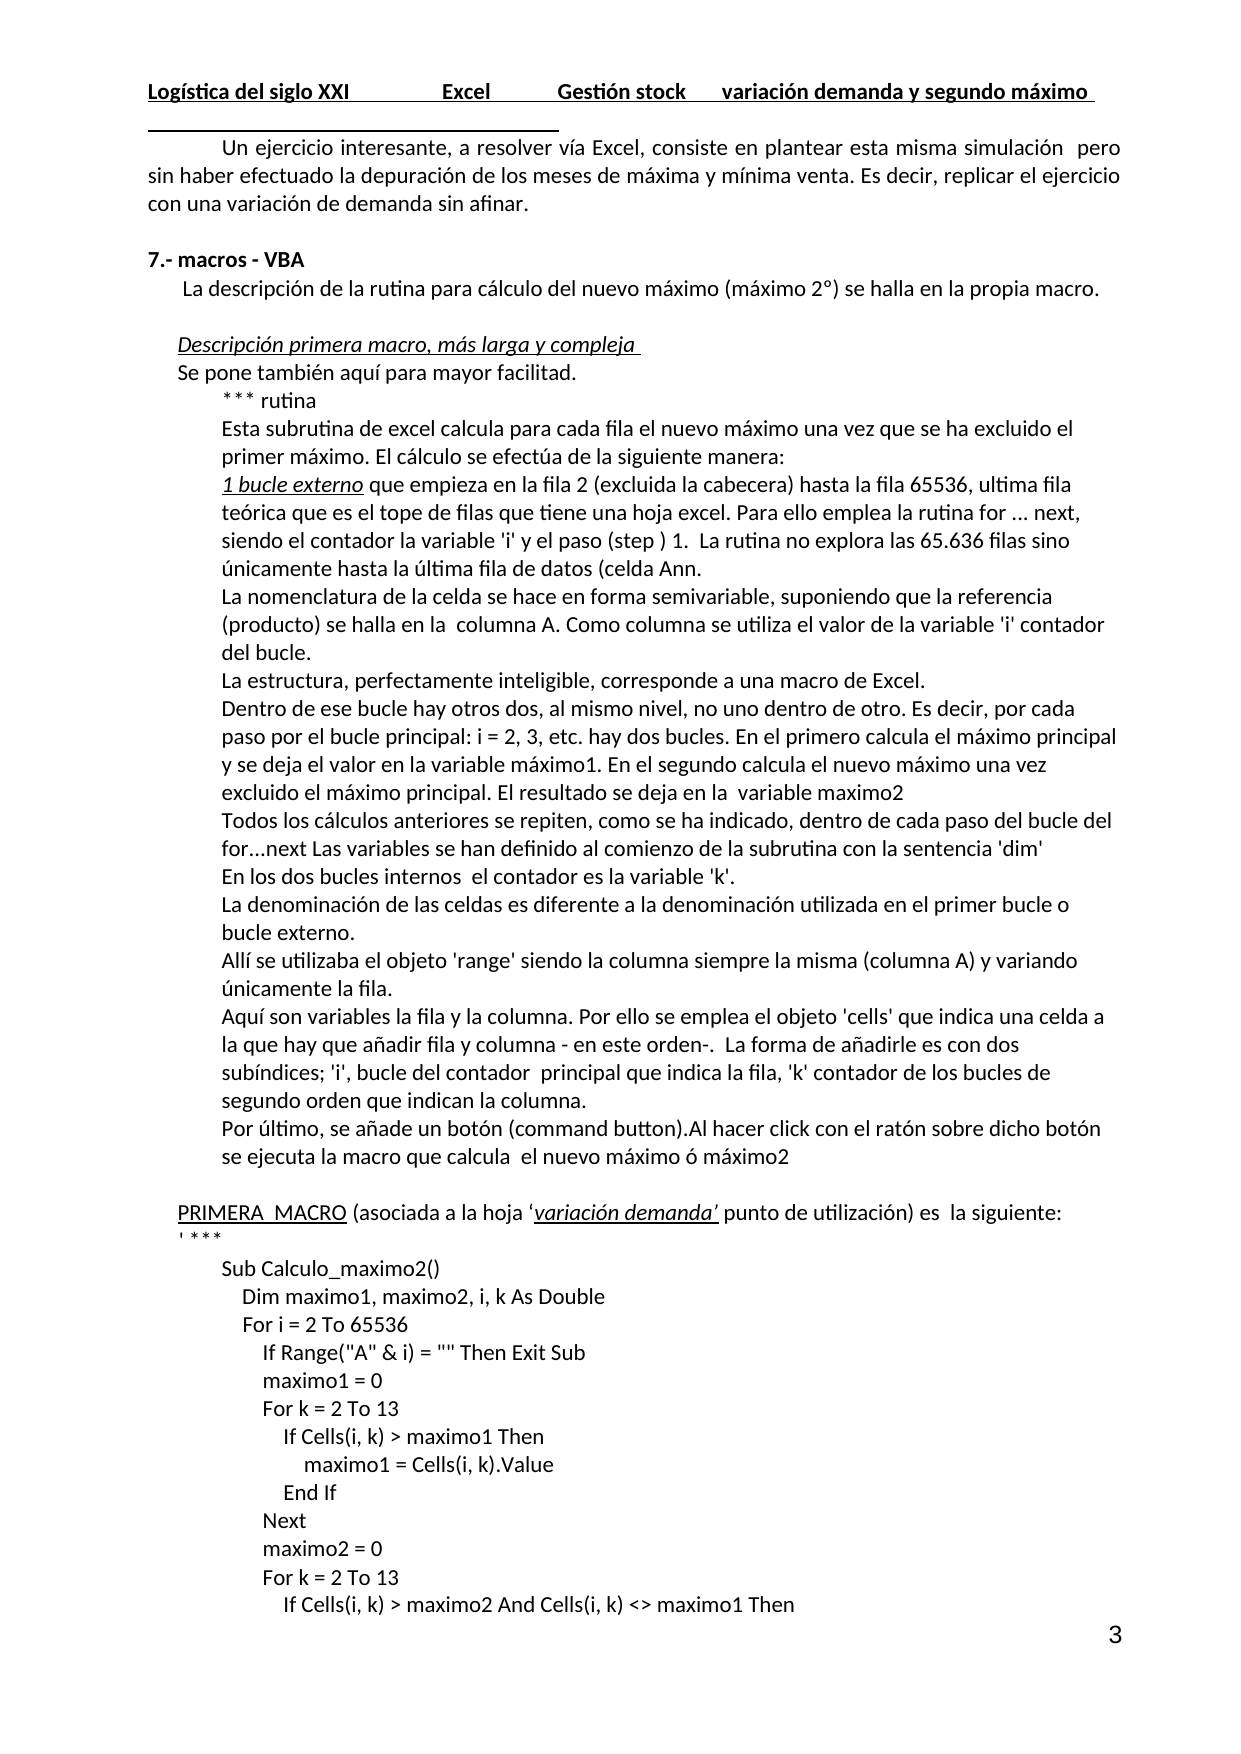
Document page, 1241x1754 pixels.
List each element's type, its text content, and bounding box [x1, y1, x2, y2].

text End If [221, 1478, 1122, 1507]
text Sub Calculo_maximo2() [221, 1254, 1122, 1282]
text Aquí son variables la fila y la columna. Por ello se emplea el objeto 'cells' que indica una celda a la que hay que añadir fila y columna - en este orden-. La forma de añadirle es con dos subíndices; 'i', bucle del contador principal que indica la fila, 'k' contador de los bucles de segundo orden que indican la columna. [221, 1002, 1122, 1114]
text For k = 2 To 13 [221, 1563, 1122, 1591]
text 1 bucle externo que empieza en la fila 2 (excluida la cabecera) hasta la fila 65536, ultima fila teórica que es el tope de filas que tiene una hoja excel. Para ello emplea la rutina for ... next, siendo el contador la variable 'i' y el paso (step ) 1. La rutina no explora las 65.636 filas sino únicamente hasta la última fila de datos (celda Ann. [221, 470, 1122, 582]
text If Cells(i, k) > maximo2 And Cells(i, k) <> maximo1 Then [221, 1591, 1122, 1619]
text La descripción de la rutina para cálculo del nuevo máximo (máximo 2º) se halla en la propia macro. [177, 274, 1122, 302]
text ' *** [148, 1226, 1122, 1254]
text En los dos bucles internos el contador es la variable 'k'. [221, 862, 1122, 890]
text Todos los cálculos anteriores se repiten, como se ha indicado, dentro de cada paso del bucle del for...next Las variables se han definido al comienzo de la subrutina con la sentencia 'dim' [221, 806, 1122, 862]
text Un ejercicio interesante, a resolver vía Excel, consiste en plantear esta misma simulación pero sin haber efectuado la depuración de los meses de máxima y mínima venta. Es decir, replicar el ejercicio con una variación de demanda sin afinar. [148, 133, 1122, 218]
text Se pone también aquí para mayor facilitad. [177, 358, 1122, 386]
text La denominación de las celdas es diferente a la denominación utilizada en el primer bucle o bucle externo. [221, 890, 1122, 946]
text If Cells(i, k) > maximo1 Then [221, 1422, 1122, 1451]
text La nomenclatura de la celda se hace en forma semivariable, suponiendo que la referencia (producto) se halla en la columna A. Como columna se utiliza el valor de la variable 'i' contador del bucle. [221, 582, 1122, 666]
text *** rutina [177, 386, 1122, 414]
text Dim maximo1, maximo2, i, k As Double [221, 1282, 1122, 1310]
text Por último, se añade un botón (command button).Al hacer click con el ratón sobre dicho botón se ejecuta la macro que calcula el nuevo máximo ó máximo2 [221, 1114, 1122, 1170]
text maximo2 = 0 [221, 1534, 1122, 1563]
text For k = 2 To 13 [221, 1394, 1122, 1422]
text PRIMERA MACRO (asociada a la hoja ‘variación demanda’ punto de utilización) es la siguiente: [177, 1198, 1122, 1226]
text Dentro de ese bucle hay otros dos, al mismo nivel, no uno dentro de otro. Es decir, por cada paso por el bucle principal: i = 2, 3, etc. hay dos bucles. En el primero calcula el máximo principal y se deja el valor en la variable máximo1. En el segundo calcula el nuevo máximo una vez excluido el máximo principal. El resultado se deja en la variable maximo2 [221, 694, 1122, 806]
text For i = 2 To 65536 [221, 1310, 1122, 1338]
text If Range("A" & i) = "" Then Exit Sub [221, 1338, 1122, 1366]
text Next [221, 1507, 1122, 1534]
text 7.- macros - VBA [148, 246, 1122, 274]
text La estructura, perfectamente inteligible, corresponde a una macro de Excel. [221, 666, 1122, 694]
text Descripción primera macro, más larga y compleja [177, 330, 1122, 358]
text Esta subrutina de excel calcula para cada fila el nuevo máximo una vez que se ha excluido el primer máximo. El cálculo se efectúa de la siguiente manera: [221, 414, 1122, 470]
text maximo1 = 0 [221, 1366, 1122, 1394]
text maximo1 = Cells(i, k).Value [221, 1451, 1122, 1478]
text Allí se utilizaba el objeto 'range' siendo la columna siempre la misma (columna A) y variando únicamente la fila. [221, 946, 1122, 1002]
